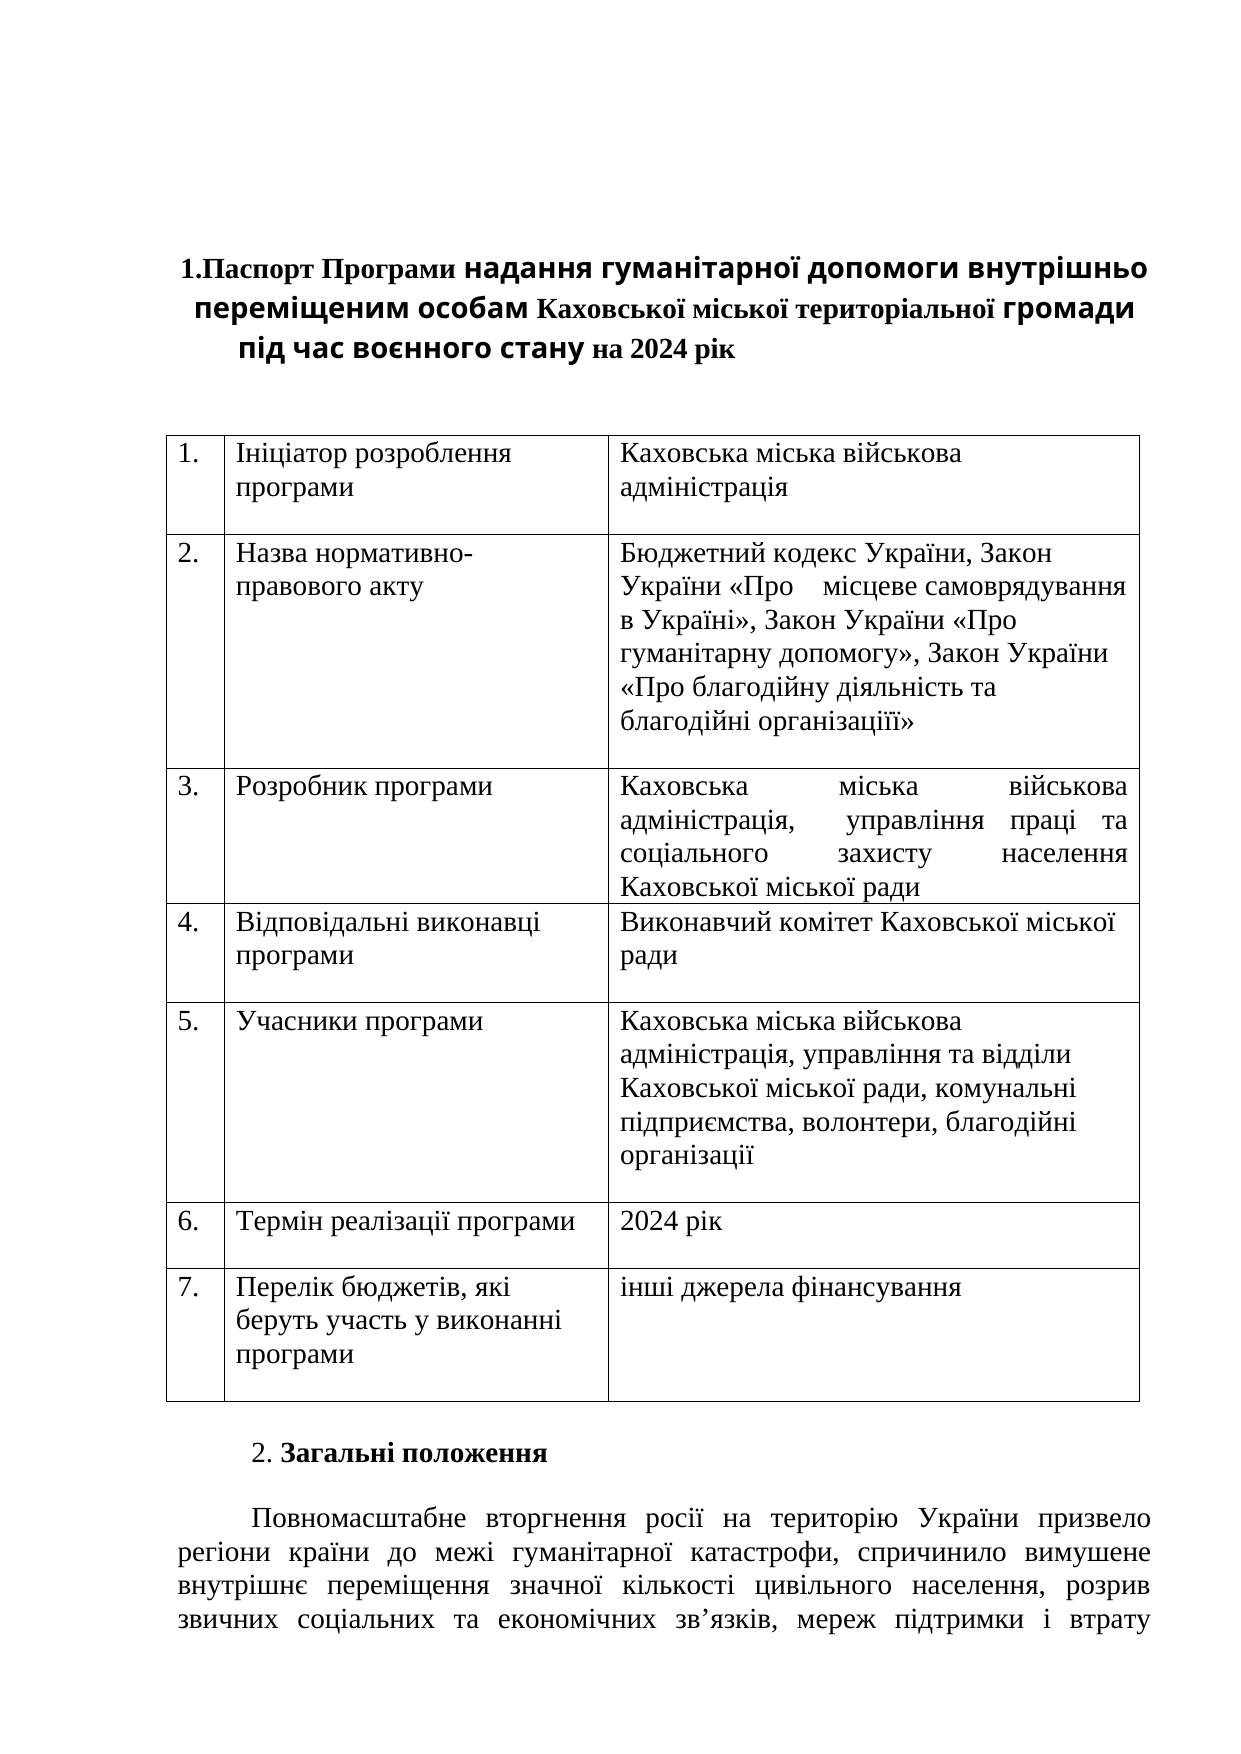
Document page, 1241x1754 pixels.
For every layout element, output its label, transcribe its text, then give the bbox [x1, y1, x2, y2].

table_cell 2. [167, 535, 224, 767]
table_cell Перелік бюджетів, які беруть участь у виконанні програми [225, 1269, 608, 1401]
table_cell інші джерела фінансування [609, 1269, 1139, 1401]
table_cell Каховська міська військова адміністрація, управління та відділи Каховської міської ради, комунальні підприємства, волонтери, благодійні організації [609, 1003, 1139, 1202]
table_cell Каховська міська військова адміністрація, управління праці та соціального захисту населення Каховської міської ради [609, 769, 1139, 903]
table_cell Розробник програми [225, 769, 608, 903]
table_header Каховська міська військова адміністрація [609, 436, 1139, 534]
table_cell 2024 рік [609, 1203, 1139, 1268]
table_cell 7. [167, 1269, 224, 1401]
table_cell Бюджетний кодекс України, Закон України «Про місцеве самоврядування в Україні», Закон України «Про гуманітарну допомогу», Закон України «Про благодійну діяльність та благодійні організаціїї» [609, 535, 1139, 767]
table_cell 5. [167, 1003, 224, 1202]
text 2. Загальні положення [177, 1435, 1152, 1469]
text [177, 1500, 1152, 1634]
table_cell Назва нормативно-правового акту [225, 535, 608, 767]
table_cell Термін реалізації програми [225, 1203, 608, 1268]
table_cell Учасники програми [225, 1003, 608, 1202]
table_cell 4. [167, 904, 224, 1002]
table_cell 3. [167, 769, 224, 903]
text під час воєнного стану на 2024 рік [177, 327, 1152, 367]
table_header 1. [167, 436, 224, 534]
table_header Ініціатор розроблення програми [225, 436, 608, 534]
table_cell Відповідальні виконавці програми [225, 904, 608, 1002]
text 1.Паспорт Програми надання гуманітарної допомоги внутрішньо переміщеним особам Каховської міської територіальної громади [177, 248, 1152, 327]
table_cell 6. [167, 1203, 224, 1268]
table_cell Виконавчий комітет Каховської міської ради [609, 904, 1139, 1002]
